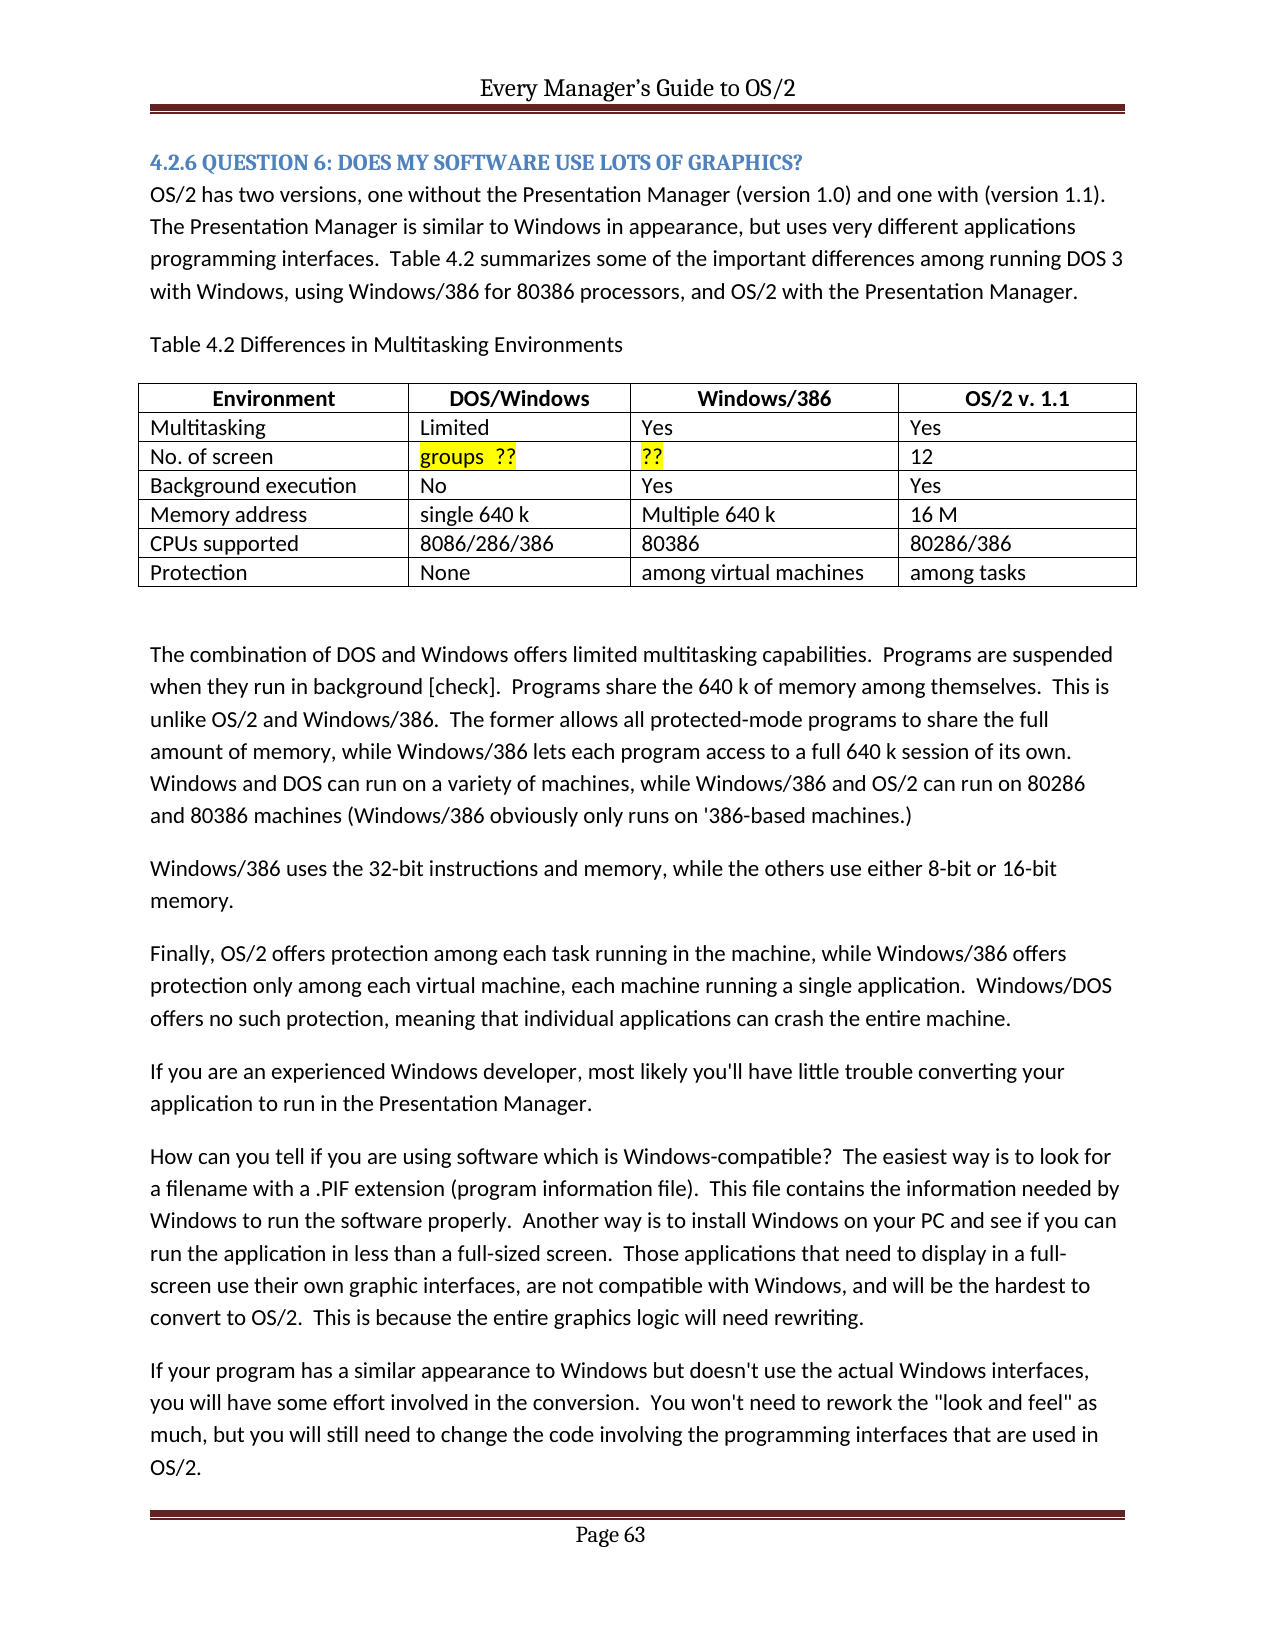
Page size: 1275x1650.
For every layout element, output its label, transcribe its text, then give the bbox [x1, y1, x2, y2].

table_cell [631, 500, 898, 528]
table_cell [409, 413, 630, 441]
text Finally, OS/2 offers protection among each task running in the machine, while Windows/386 offers protection only among each virtual machine, each machine running a single application. Windows/DOS offers no such protection, meaning that individual applications can crash the entire machine. [150, 939, 1125, 1032]
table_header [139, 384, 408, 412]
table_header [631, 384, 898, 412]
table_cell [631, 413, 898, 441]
text How can you tell if you are using software which is Windows-compatible? The easiest way is to look for a filename with a .PIF extension (program information file). This file contains the information needed by Windows to run the software properly. Another way is to install Windows on your PC and see if you can run the application in less than a full-sized screen. Those applications that need to display in a full-screen use their own graphic interfaces, are not compatible with Windows, and will be the hardest to convert to OS/2. This is because the entire graphics logic will need rewriting. [150, 1142, 1125, 1331]
text If you are an experienced Windows developer, most likely you'll have little trouble converting your application to run in the Presentation Manager. [150, 1057, 1125, 1117]
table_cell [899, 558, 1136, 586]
text If your program has a similar appearance to Windows but doesn't use the actual Windows interfaces, you will have some effort involved in the conversion. You won't need to rework the "look and feel" as much, but you will still need to change the code involving the programming interfaces that are used in OS/2. [150, 1356, 1125, 1481]
text The combination of DOS and Windows offers limited multitasking capabilities. Programs are suspended when they run in background [check]. Programs share the 640 k of memory among themselves. This is unlike OS/2 and Windows/386. The former allows all protected-mode programs to share the full amount of memory, while Windows/386 lets each program access to a full 640 k session of its own. Windows and DOS can run on a variety of machines, while Windows/386 and OS/2 can run on 80286 and 80386 machines (Windows/386 obviously only runs on '386-based machines.) [150, 640, 1125, 829]
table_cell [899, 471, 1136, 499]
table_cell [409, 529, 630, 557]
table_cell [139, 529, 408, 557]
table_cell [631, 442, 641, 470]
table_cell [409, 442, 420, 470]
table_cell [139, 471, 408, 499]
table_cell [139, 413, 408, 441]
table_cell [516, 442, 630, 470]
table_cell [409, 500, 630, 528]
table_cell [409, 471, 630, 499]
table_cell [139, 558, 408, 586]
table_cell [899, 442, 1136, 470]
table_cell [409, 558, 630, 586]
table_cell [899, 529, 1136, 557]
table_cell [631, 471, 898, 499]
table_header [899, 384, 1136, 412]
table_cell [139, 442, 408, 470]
text Table 4.2 Differences in Multitasking Environments [150, 330, 1125, 358]
subtitle 4.2.6 QUESTION 6: DOES MY SOFTWARE USE LOTS OF GRAPHICS? [150, 150, 1125, 176]
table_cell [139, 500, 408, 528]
text Windows/386 uses the 32-bit instructions and memory, while the others use either 8-bit or 16-bit memory. [150, 854, 1125, 914]
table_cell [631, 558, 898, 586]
text OS/2 has two versions, one without the Presentation Manager (version 1.0) and one with (version 1.1). The Presentation Manager is similar to Windows in appearance, but uses very different applications programming interfaces. Table 4.2 summarizes some of the important differences among running DOS 3 with Windows, using Windows/386 for 80386 processors, and OS/2 with the Presentation Manager. [150, 180, 1125, 305]
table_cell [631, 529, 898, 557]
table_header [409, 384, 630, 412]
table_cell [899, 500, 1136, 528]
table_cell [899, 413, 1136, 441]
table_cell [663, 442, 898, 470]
